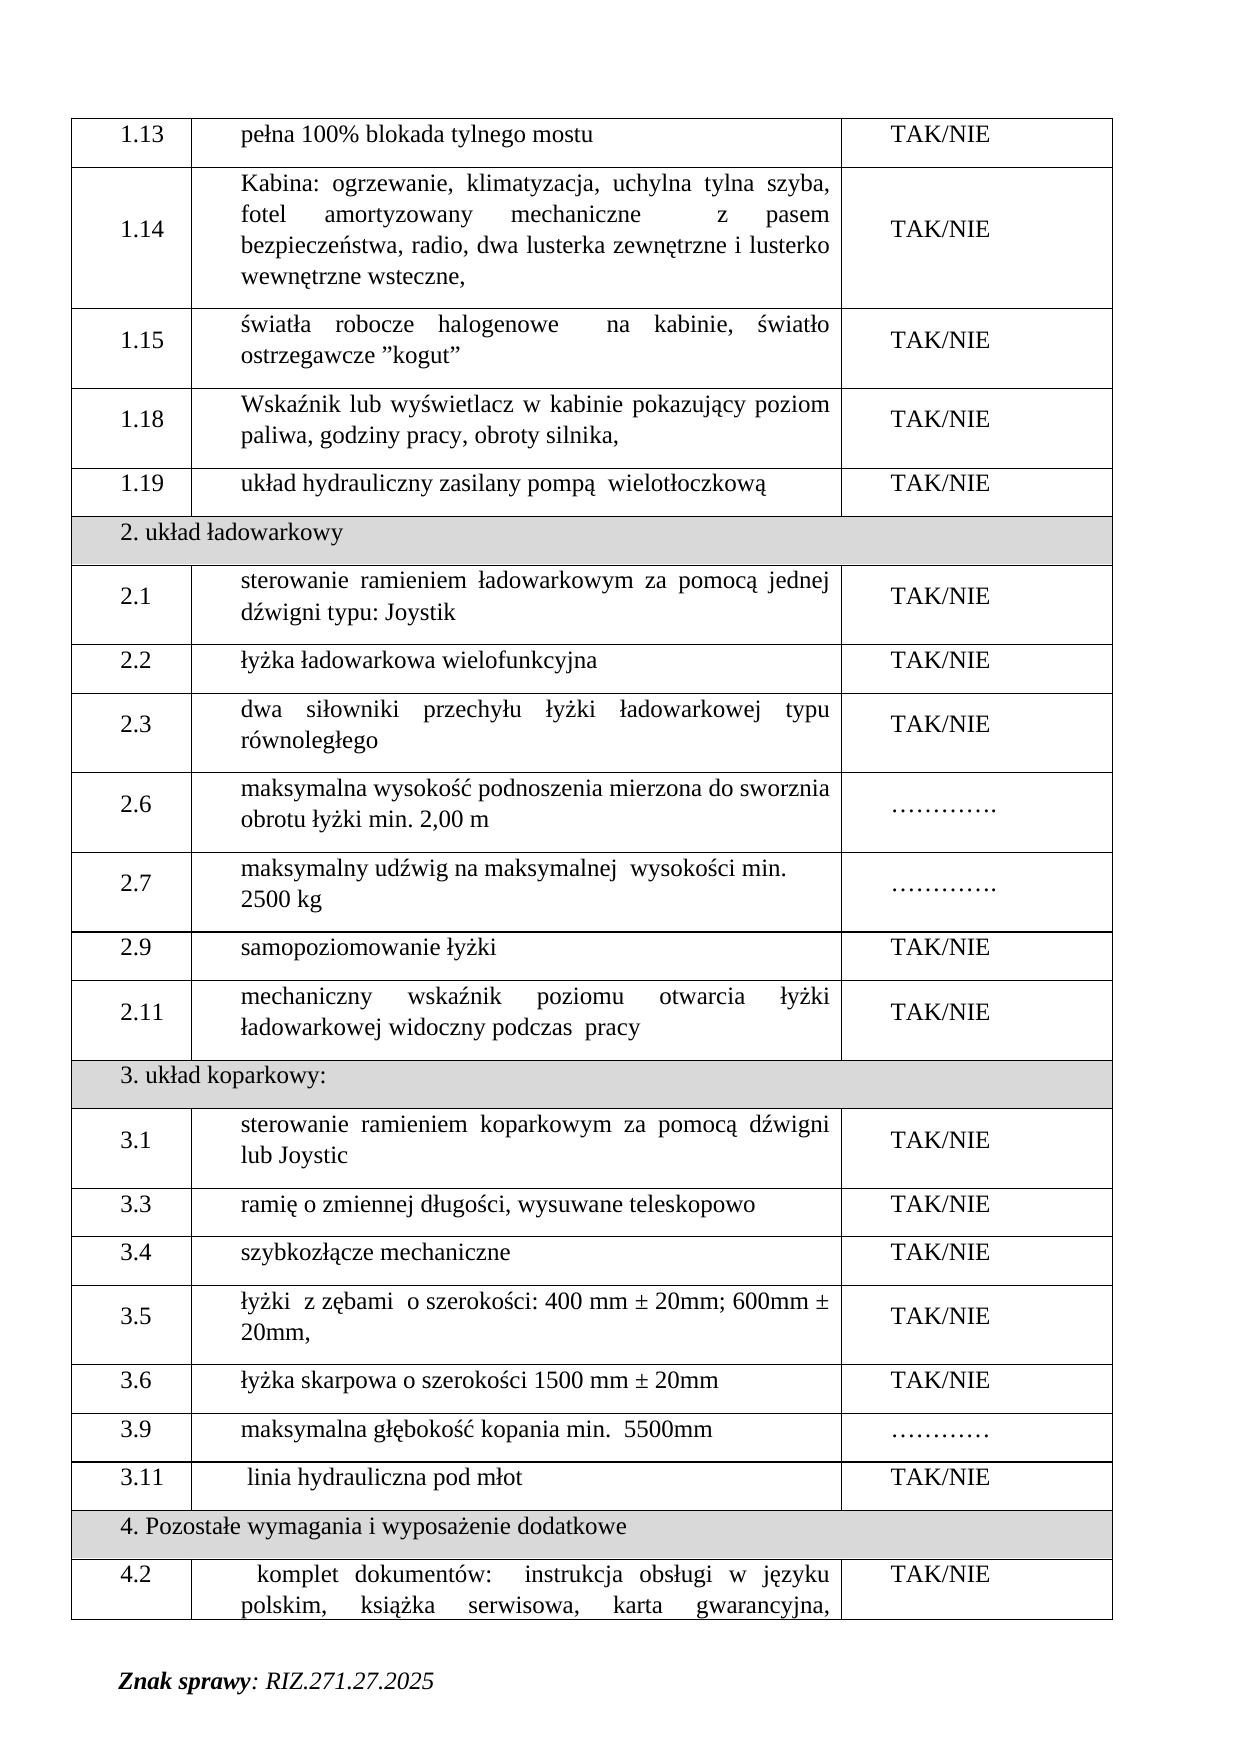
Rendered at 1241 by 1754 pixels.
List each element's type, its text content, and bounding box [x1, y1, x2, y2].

table_cell TAK/NIE [842, 981, 1112, 1059]
table_cell TAK/NIE [842, 309, 1112, 388]
table_cell maksymalna wysokość podnoszenia mierzona do sworznia obrotu łyżki min. 2,00 m [192, 773, 841, 852]
table_cell 3.9 [72, 1414, 191, 1461]
table_cell 4. Pozostałe wymagania i wyposażenie dodatkowe [72, 1511, 1112, 1558]
table_cell linia hydrauliczna pod młot [192, 1463, 841, 1510]
table_cell TAK/NIE [842, 694, 1112, 772]
table_cell 2.3 [72, 694, 191, 772]
table_cell 3.6 [72, 1365, 191, 1413]
table_cell Kabina: ogrzewanie, klimatyzacja, uchylna tylna szyba, fotel amortyzowany mechaniczne z pasem bezpieczeństwa, radio, dwa lusterka zewnętrzne i lusterko wewnętrzne wsteczne, [192, 168, 841, 308]
table_cell TAK/NIE [842, 389, 1112, 467]
table_cell łyżki z zębami o szerokości: 400 mm ± 20mm; 600mm ± 20mm, [192, 1286, 841, 1364]
table_cell …………. [842, 773, 1112, 852]
table_cell 2. układ ładowarkowy [72, 517, 1112, 564]
table_cell ramię o zmiennej długości, wysuwane teleskopowo [192, 1189, 841, 1236]
table_cell 3. układ koparkowy: [72, 1061, 1112, 1108]
table_cell 4.2 [72, 1560, 191, 1619]
table_cell 3.5 [72, 1286, 191, 1364]
table_cell TAK/NIE [842, 1463, 1112, 1510]
table_cell maksymalna głębokość kopania min. 5500mm [192, 1414, 841, 1461]
table_cell 2.2 [72, 645, 191, 693]
table_cell 1.19 [72, 469, 191, 516]
table_cell mechaniczny wskaźnik poziomu otwarcia łyżki ładowarkowej widoczny podczas pracy [192, 981, 841, 1059]
table_cell 3.11 [72, 1463, 191, 1510]
table_cell TAK/NIE [842, 1560, 1112, 1619]
table_cell TAK/NIE [842, 1365, 1112, 1413]
table_cell 3.3 [72, 1189, 191, 1236]
table_cell ………… [842, 1414, 1112, 1461]
table_cell 3.4 [72, 1237, 191, 1285]
table_cell TAK/NIE [842, 1189, 1112, 1236]
table_cell łyżka skarpowa o szerokości 1500 mm ± 20mm [192, 1365, 841, 1413]
table_cell 1.14 [72, 168, 191, 308]
table_cell 2.1 [72, 566, 191, 644]
table_cell 2.6 [72, 773, 191, 852]
table_cell TAK/NIE [842, 1237, 1112, 1285]
table_cell światła robocze halogenowe na kabinie, światło ostrzegawcze ”kogut” [192, 309, 841, 388]
table_cell 1.18 [72, 389, 191, 467]
table_cell TAK/NIE [842, 933, 1112, 980]
table_cell TAK/NIE [842, 1286, 1112, 1364]
table_cell TAK/NIE [842, 566, 1112, 644]
table_cell pełna 100% blokada tylnego mostu [192, 119, 841, 167]
table_cell łyżka ładowarkowa wielofunkcyjna [192, 645, 841, 693]
table_cell TAK/NIE [842, 119, 1112, 167]
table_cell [192, 1560, 841, 1619]
table_cell 3.1 [72, 1109, 191, 1188]
table_cell samopoziomowanie łyżki [192, 933, 841, 980]
table_cell TAK/NIE [842, 469, 1112, 516]
table_cell maksymalny udźwig na maksymalnej wysokości min. 2500 kg [192, 853, 841, 931]
table_cell sterowanie ramieniem koparkowym za pomocą dźwigni lub Joystic [192, 1109, 841, 1188]
table_cell dwa siłowniki przechyłu łyżki ładowarkowej typu równoległego [192, 694, 841, 772]
table_cell szybkozłącze mechaniczne [192, 1237, 841, 1285]
table_cell …………. [842, 853, 1112, 931]
table_cell 1.15 [72, 309, 191, 388]
table_cell 2.11 [72, 981, 191, 1059]
table_cell 1.13 [72, 119, 191, 167]
table_cell 2.9 [72, 933, 191, 980]
table_cell TAK/NIE [842, 168, 1112, 308]
table_cell TAK/NIE [842, 645, 1112, 693]
table_cell układ hydrauliczny zasilany pompą wielotłoczkową [192, 469, 841, 516]
table_cell sterowanie ramieniem ładowarkowym za pomocą jednej dźwigni typu: Joystik [192, 566, 841, 644]
table_cell Wskaźnik lub wyświetlacz w kabinie pokazujący poziom paliwa, godziny pracy, obroty silnika, [192, 389, 841, 467]
table_cell 2.7 [72, 853, 191, 931]
table_cell TAK/NIE [842, 1109, 1112, 1188]
